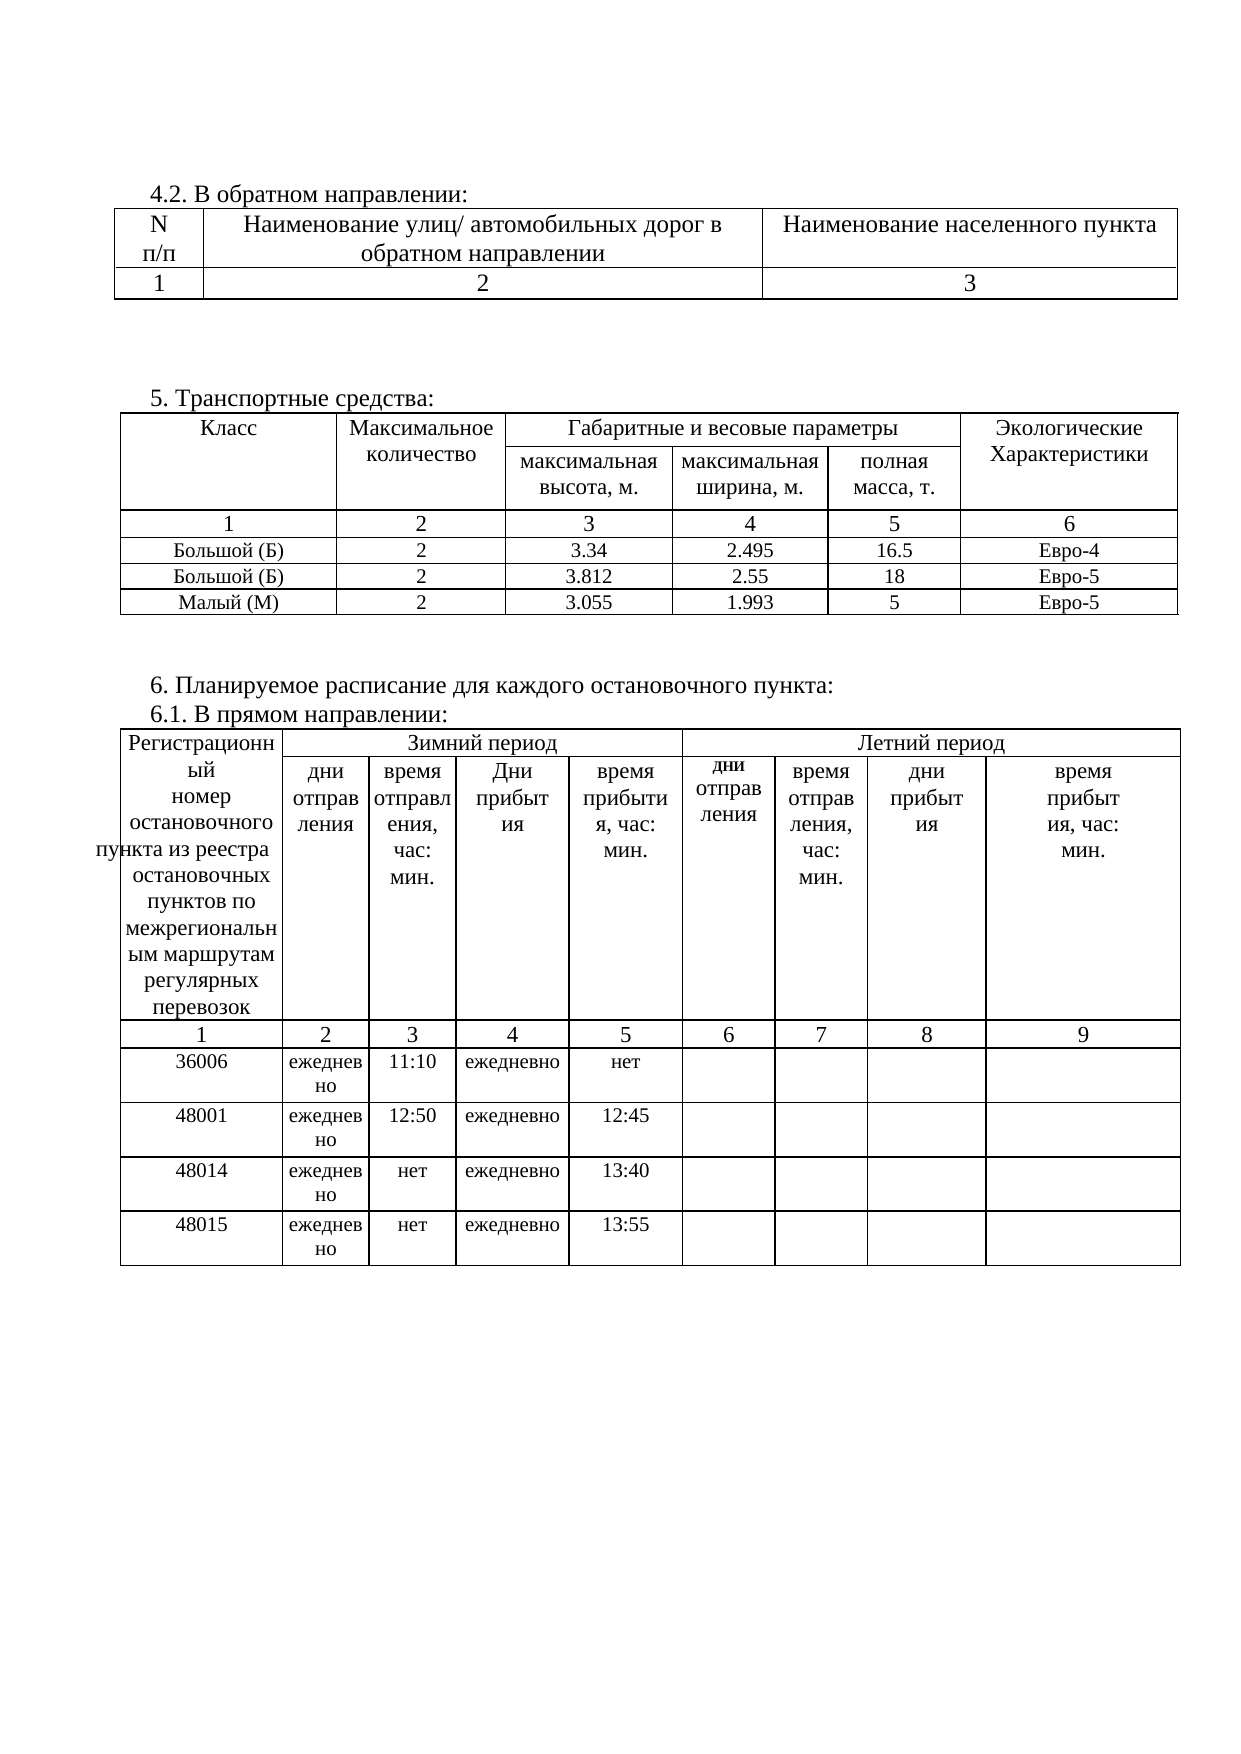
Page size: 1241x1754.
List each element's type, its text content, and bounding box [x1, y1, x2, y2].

table_cell [776, 1103, 867, 1156]
table_cell 12:50 [370, 1103, 455, 1156]
table_cell [868, 1158, 985, 1210]
table_header N п/п [115, 209, 203, 267]
table_cell 18 [829, 564, 960, 588]
table_cell [868, 1049, 985, 1102]
table_header Летний период [683, 730, 1180, 756]
table_cell 2 [204, 268, 762, 298]
table_cell 9 [987, 1021, 1180, 1047]
table_cell 2.495 [673, 538, 827, 562]
table_cell время отправ ления, час: мин. [776, 757, 867, 1019]
table_cell Евро-5 [961, 564, 1177, 588]
table_cell [683, 1103, 774, 1156]
table_cell 1 [121, 511, 336, 537]
table_cell [868, 1212, 985, 1265]
table_cell 3 [763, 267, 1177, 298]
table_cell 2.55 [673, 564, 827, 588]
text 6.1. В прямом направлении: [150, 699, 1090, 728]
table_cell 2 [283, 1021, 368, 1047]
table_cell ежедневно [283, 1212, 368, 1265]
table_cell ДНИ отправ ления [683, 757, 774, 1019]
table_cell 5 [829, 590, 960, 614]
table_cell [987, 1049, 1180, 1102]
table_cell 1 [115, 268, 203, 298]
table_cell 5 [829, 511, 960, 537]
table_cell 2 [337, 590, 505, 614]
table_cell ежедневно [457, 1212, 568, 1265]
table_cell максимальная высота, м. [506, 447, 672, 509]
table_cell 3.055 [506, 590, 672, 614]
table_cell 2 [337, 511, 505, 537]
table_cell 13:40 [570, 1158, 682, 1210]
table_cell [776, 1049, 867, 1102]
table_header Наименование населенного пункта [763, 209, 1177, 267]
table_cell 48001 [121, 1103, 282, 1156]
table_cell [683, 1158, 774, 1210]
table_cell время прибыти я, час: мин. [570, 757, 682, 1019]
table_cell Дни прибыт ия [457, 757, 568, 1019]
text 5. Транспортные средства: [150, 383, 1090, 412]
table_cell 12:45 [570, 1103, 682, 1156]
table_cell нет [570, 1049, 682, 1102]
table_cell [776, 1212, 867, 1265]
table_cell Малый (М) [121, 590, 336, 614]
table_cell 3.34 [506, 538, 672, 562]
table_cell ежедневно [457, 1158, 568, 1210]
table_cell 7 [776, 1021, 867, 1047]
table_cell 8 [868, 1021, 985, 1047]
table_cell ежедневно [457, 1103, 568, 1156]
table_cell 6 [683, 1021, 774, 1047]
table_cell время прибыт ия, час: мин. [987, 757, 1180, 1019]
table_cell [868, 1103, 985, 1156]
table_header Максимальное количество [337, 414, 505, 509]
table_cell [987, 1103, 1180, 1156]
text 4.2. В обратном направлении: [150, 179, 1090, 207]
table_cell [987, 1212, 1180, 1265]
table_cell ежедневно [283, 1103, 368, 1156]
table_cell 5 [570, 1021, 682, 1047]
table_cell 3 [506, 511, 672, 537]
table_cell нет [370, 1212, 455, 1265]
table_cell [987, 1158, 1180, 1210]
table_cell 11:10 [370, 1049, 455, 1102]
table_cell 48014 [121, 1158, 282, 1210]
table_header Зимний период [283, 730, 682, 756]
table_cell 4 [673, 511, 827, 537]
table_cell ежедневно [283, 1158, 368, 1210]
table_cell Евро-5 [961, 590, 1177, 614]
table_header Регистрационный номер остановочного пункта из реестра остановочных пунктов по межрегиональным маршрутам регулярных перевозок [121, 730, 282, 1019]
table_header Наименование улиц/ автомобильных дорог в обратном направлении [204, 209, 762, 267]
table_cell 1 [121, 1021, 282, 1047]
table_cell Большой (Б) [121, 538, 336, 562]
table_cell нет [370, 1158, 455, 1210]
table_header Класс [121, 414, 336, 509]
table_cell 2 [337, 538, 505, 562]
table_cell Большой (Б) [121, 564, 336, 588]
table_cell 3 [370, 1021, 455, 1047]
table_cell 36006 [121, 1049, 282, 1102]
table_cell ежедневно [457, 1049, 568, 1102]
text 6. Планируемое расписание для каждого остановочного пункта: [150, 670, 1090, 699]
table_cell Евро-4 [961, 538, 1177, 562]
table_cell 4 [457, 1021, 568, 1047]
table_cell 48015 [121, 1212, 282, 1265]
table_cell [683, 1212, 774, 1265]
table_cell 13:55 [570, 1212, 682, 1265]
table_cell 16.5 [829, 538, 960, 562]
table_cell [683, 1049, 774, 1102]
table_cell дни отправ ления [283, 757, 368, 1019]
table_cell 2 [337, 564, 505, 588]
table_cell 6 [961, 511, 1177, 537]
table_cell 3.812 [506, 564, 672, 588]
table_header Экологические Характеристики [961, 414, 1177, 509]
table_cell максимальная ширина, м. [673, 447, 827, 509]
table_cell полная масса, т. [829, 447, 960, 509]
table_cell дни прибыт ия [868, 757, 985, 1019]
table_cell 1.993 [673, 590, 827, 614]
table_cell ежедневно [283, 1049, 368, 1102]
table_cell время отправл ения, час: мин. [370, 757, 455, 1019]
table_cell [776, 1158, 867, 1210]
table_header Габаритные и весовые параметры [506, 414, 960, 446]
